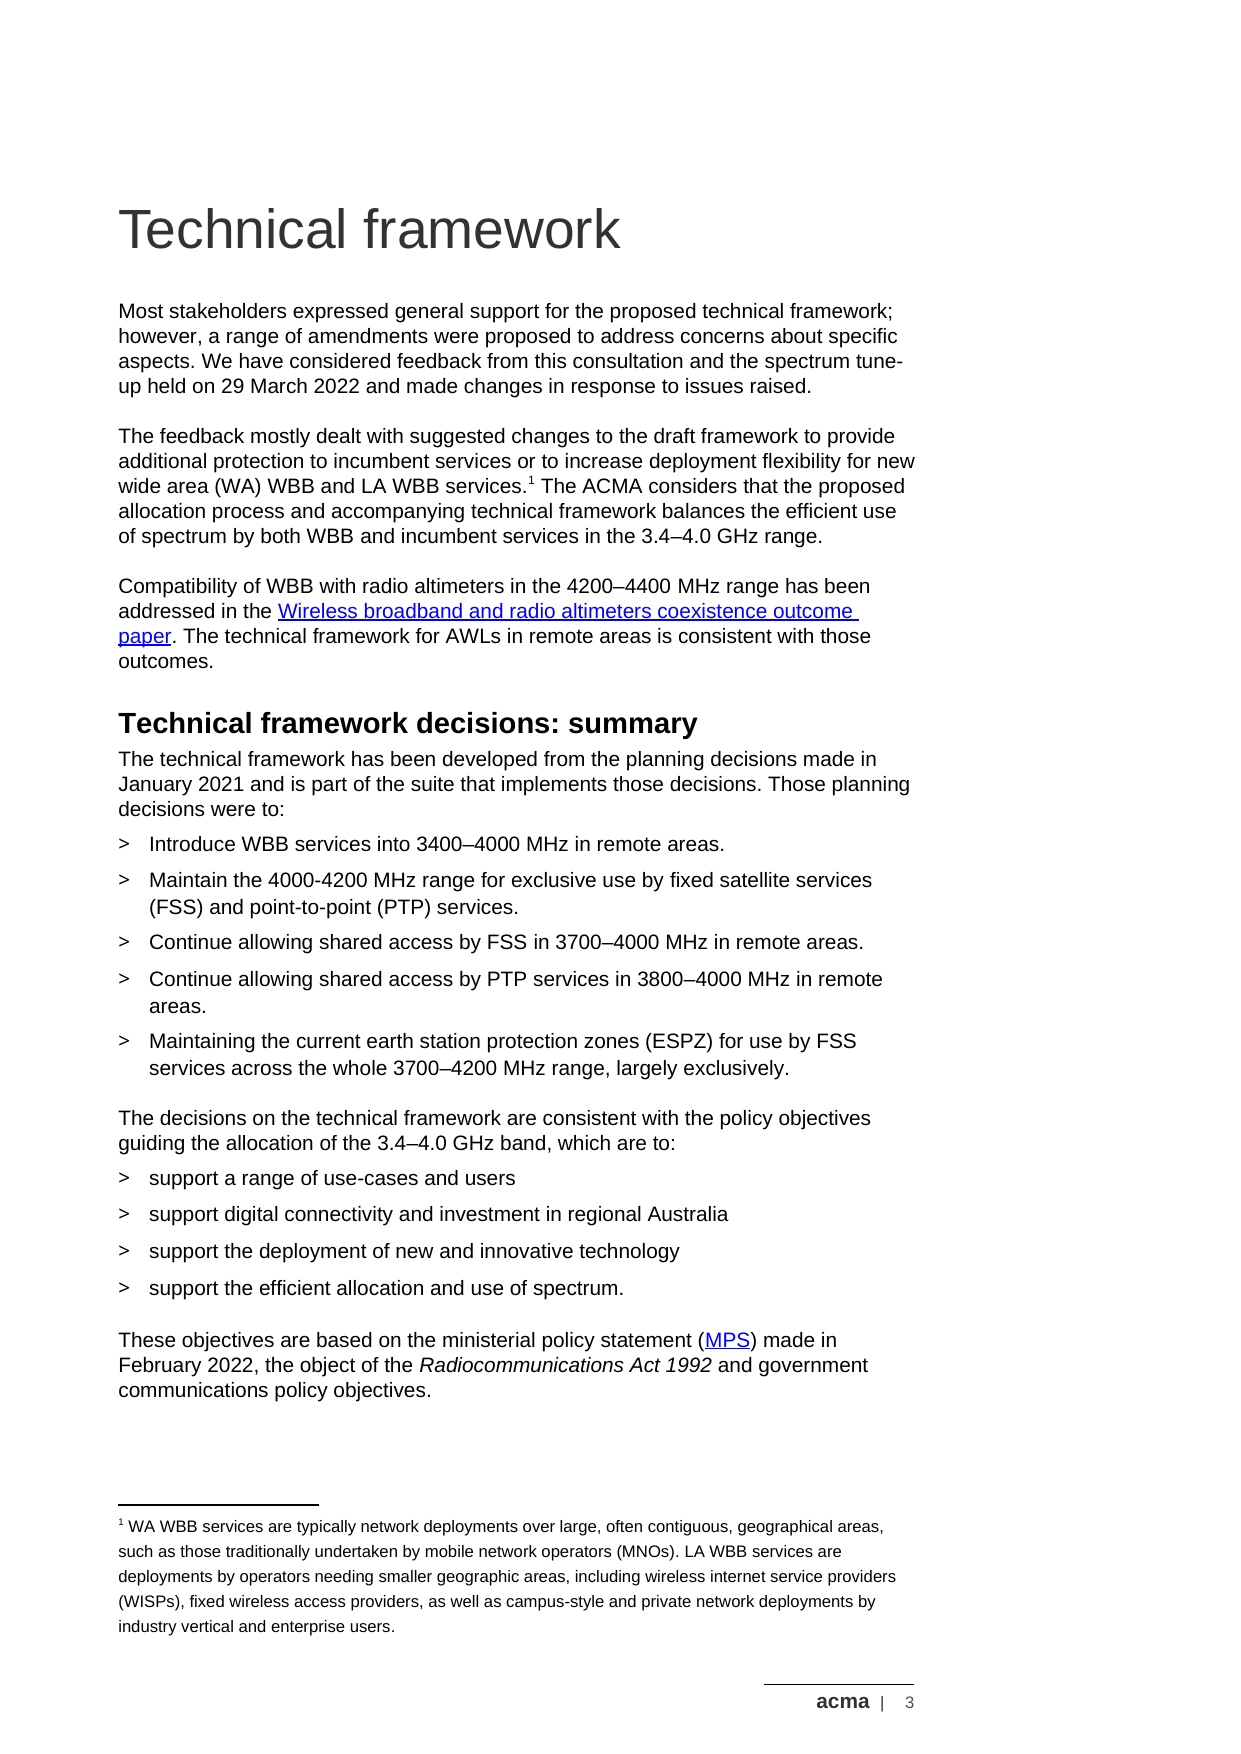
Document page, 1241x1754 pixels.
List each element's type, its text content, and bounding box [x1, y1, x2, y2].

text support digital connectivity and investment in regional Australia [118, 1199, 917, 1228]
subtitle Technical framework [118, 203, 917, 260]
text Compatibility of WBB with radio altimeters in the 4200–4400 MHz range has been addressed in the Wireless broadband and radio altimeters coexistence outcome paper. The technical framework for AWLs in remote areas is consistent with those outcomes. [118, 572, 917, 672]
text Most stakeholders expressed general support for the proposed technical framework; however, a range of amendments were proposed to address concerns about specific aspects. We have considered feedback from this consultation and the spectrum tune-up held on 29 March 2022 and made changes in response to issues raised. [118, 297, 917, 397]
text Introduce WBB services into 3400–4000 MHz in remote areas. [118, 829, 917, 857]
subtitle Technical framework decisions: summary [118, 706, 917, 739]
text support the deployment of new and innovative technology [118, 1236, 917, 1265]
text Maintaining the current earth station protection zones (ESPZ) for use by FSS services across the whole 3700–4200 MHz range, largely exclusively. [118, 1026, 917, 1079]
text Maintain the 4000-4200 MHz range for exclusive use by fixed satellite services (FSS) and point-to-point (PTP) services. [118, 866, 917, 919]
list The decisions on the technical framework are consistent with the policy objectives guiding the allocation of the 3.4–4.0 GHz band, which are to: [118, 1104, 917, 1154]
text support a range of use-cases and users [118, 1163, 917, 1191]
text support the efficient allocation and use of spectrum. [118, 1273, 917, 1301]
list The technical framework has been developed from the planning decisions made in January 2021 and is part of the suite that implements those decisions. Those planning decisions were to: [118, 746, 917, 821]
text The feedback mostly dealt with suggested changes to the draft framework to provide additional protection to incumbent services or to increase deployment flexibility for new wide area (WA) WBB and LA WBB services. The ACMA considers that the proposed allocation process and accompanying technical framework balances the efficient use of spectrum by both WBB and incumbent services in the 3.4–4.0 GHz range. [118, 422, 917, 547]
text Continue allowing shared access by PTP services in 3800–4000 MHz in remote areas. [118, 964, 917, 1018]
text Continue allowing shared access by FSS in 3700–4000 MHz in remote areas. [118, 927, 917, 956]
text These objectives are based on the ministerial policy statement (MPS) made in February 2022, the object of the Radiocommunications Act 1992 and government communications policy objectives. [118, 1326, 917, 1401]
